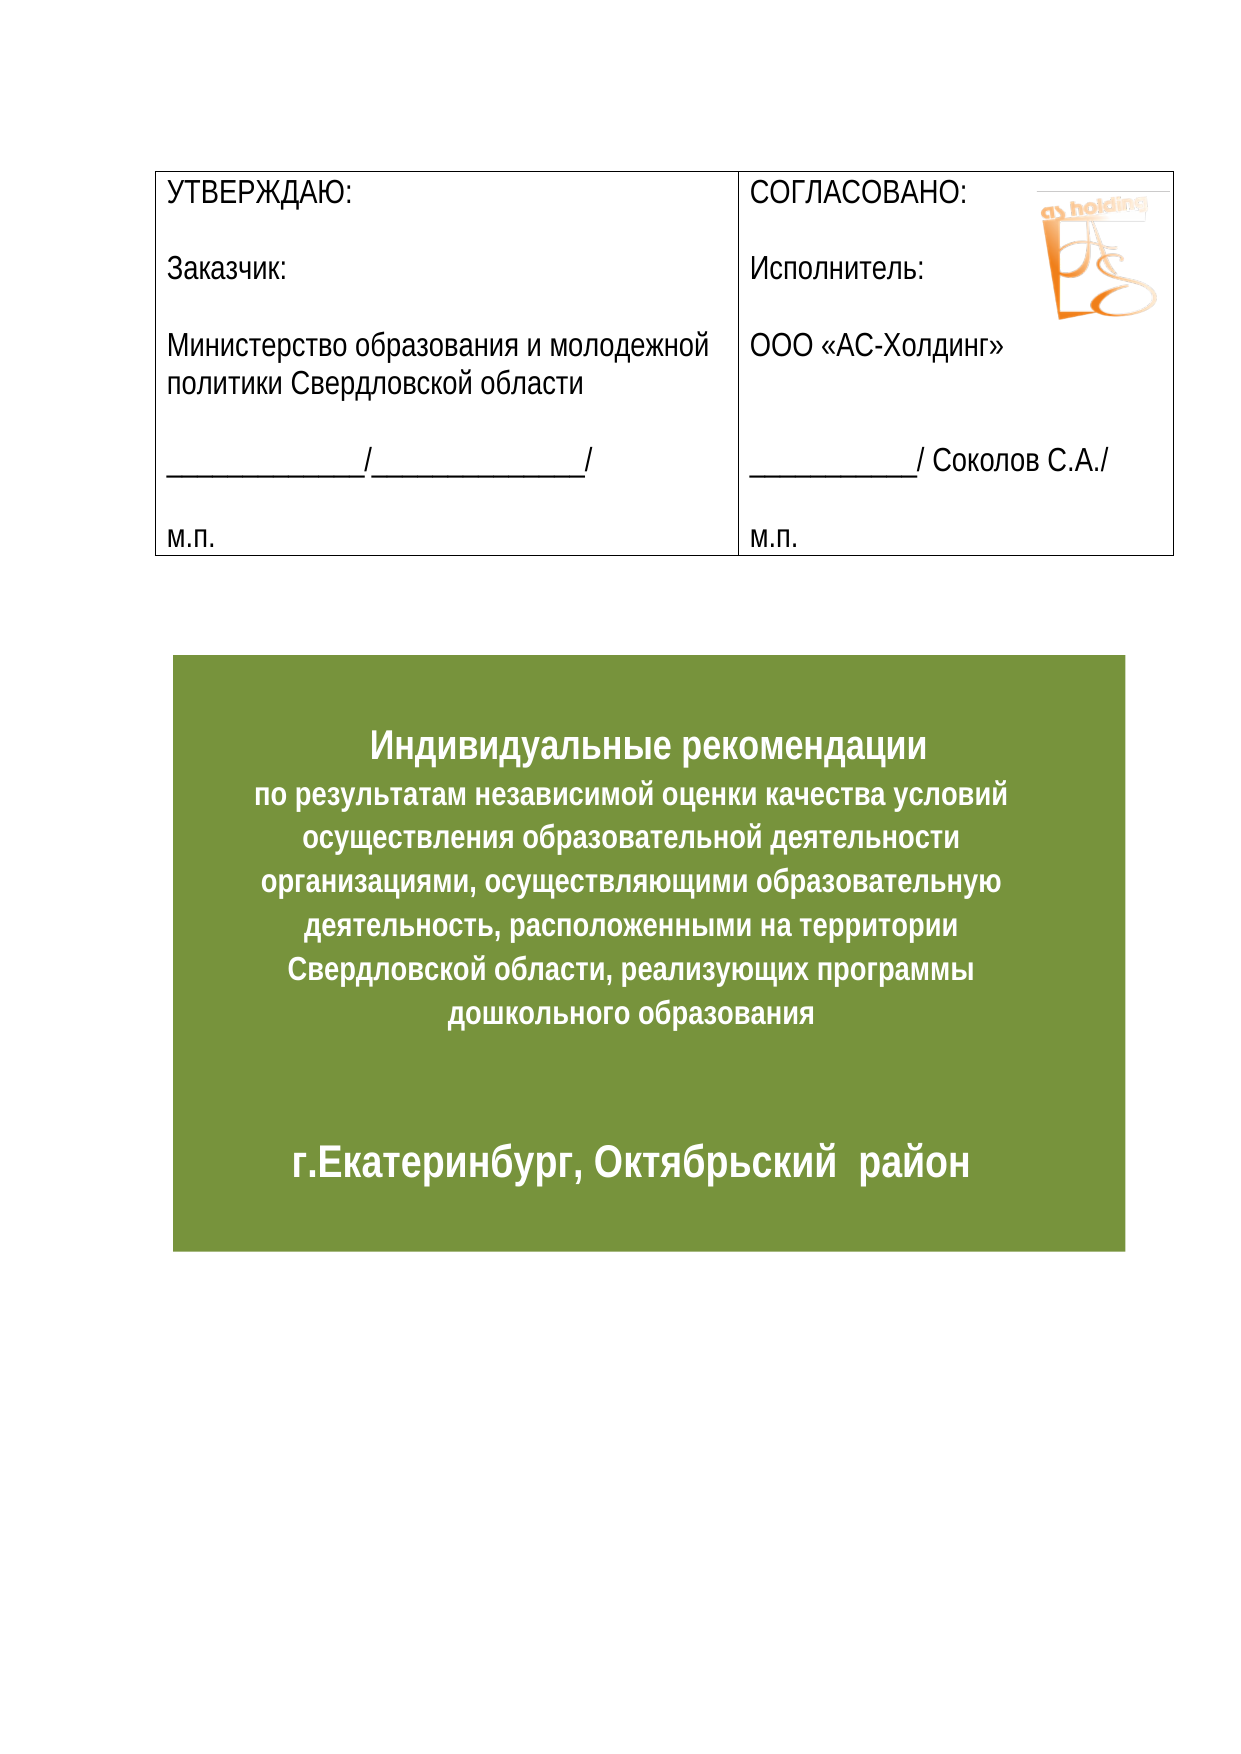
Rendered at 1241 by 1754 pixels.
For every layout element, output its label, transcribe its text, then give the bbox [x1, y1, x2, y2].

table_header СОГЛАСОВАНО: Исполнитель: ООО «АС-Холдинг» ___________/ Соколов С.А./ м.п. [739, 172, 1173, 554]
table_header УТВЕРЖДАЮ: Заказчик: Министерство образования и молодежной политики Свердловской области _____________/______________/ м.п. [156, 172, 738, 554]
picture [1035, 191, 1170, 326]
